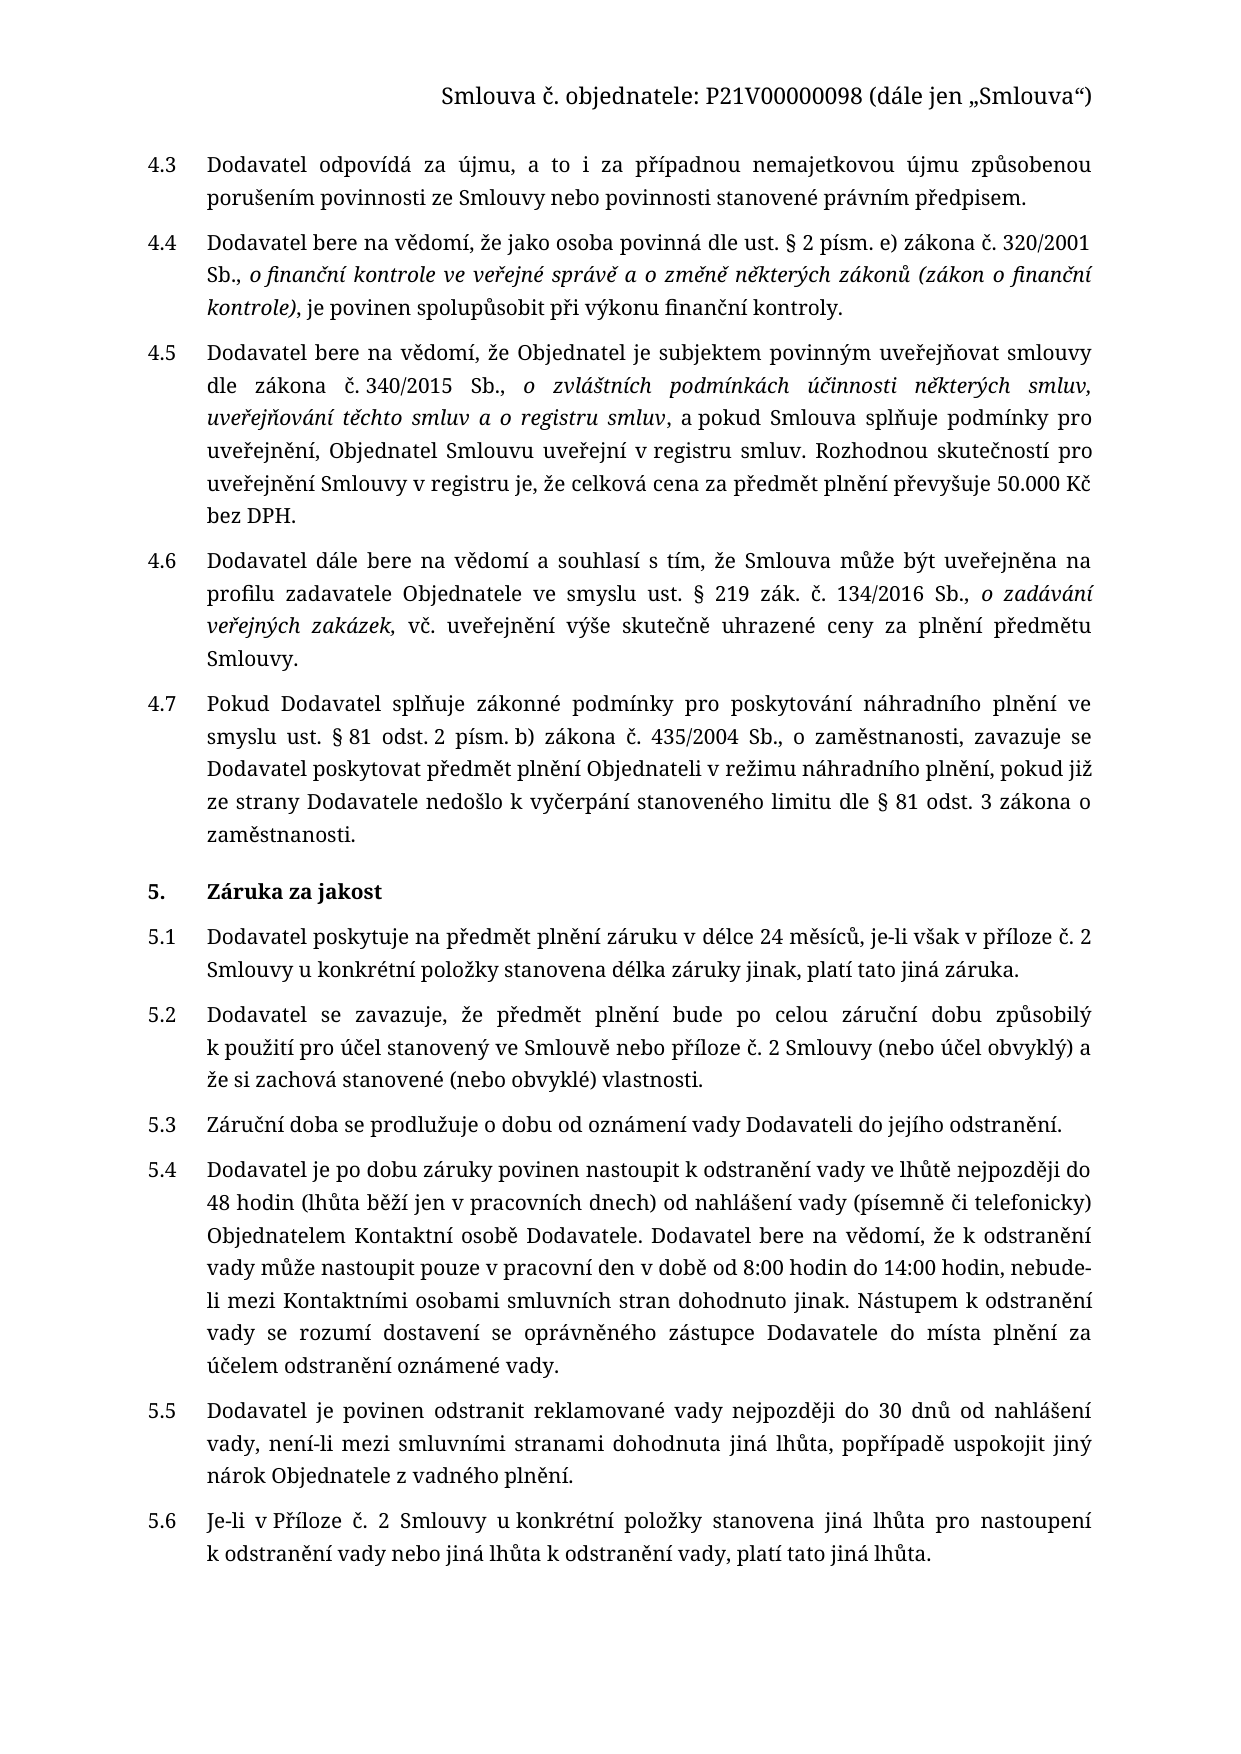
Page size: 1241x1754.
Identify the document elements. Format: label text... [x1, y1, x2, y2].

list Dodavatel poskytuje na předmět plnění záruku v délce 24 měsíců, je-li však v příloze č. 2 Smlouvy u konkrétní položky stanovena délka záruky jinak, platí tato jiná záruka. [148, 922, 1093, 983]
list Pokud Dodavatel splňuje zákonné podmínky pro poskytování náhradního plnění ve smyslu ust. § 81 odst. 2 písm. b) zákona č. 435/2004 Sb., o zaměstnanosti, zavazuje se Dodavatel poskytovat předmět plnění Objednateli v režimu náhradního plnění, pokud již ze strany Dodavatele nedošlo k vyčerpání stanoveného limitu dle § 81 odst. 3 zákona o zaměstnanosti. [148, 689, 1093, 848]
list Dodavatel bere na vědomí, že Objednatel je subjektem povinným uveřejňovat smlouvy dle zákona č. 340/2015 Sb., o zvláštních podmínkách účinnosti některých smluv, uveřejňování těchto smluv a o registru smluv, a pokud Smlouva splňuje podmínky pro uveřejnění, Objednatel Smlouvu uveřejní v registru smluv. Rozhodnou skutečností pro uveřejnění Smlouvy v registru je, že celková cena za předmět plnění převyšuje 50.000 Kč bez DPH. [148, 338, 1093, 530]
list Dodavatel dále bere na vědomí a souhlasí s tím, že Smlouva může být uveřejněna na profilu zadavatele Objednatele ve smyslu ust. § 219 zák. č. 134/2016 Sb., o zadávání veřejných zakázek, vč. uveřejnění výše skutečně uhrazené ceny za plnění předmětu Smlouvy. [148, 546, 1093, 673]
list Dodavatel je povinen odstranit reklamované vady nejpozději do 30 dnů od nahlášení vady, není-li mezi smluvními stranami dohodnuta jiná lhůta, popřípadě uspokojit jiný nárok Objednatele z vadného plnění. [148, 1396, 1093, 1490]
list Je-li v Příloze č. 2 Smlouvy u konkrétní položky stanovena jiná lhůta pro nastoupení k odstranění vady nebo jiná lhůta k odstranění vady, platí tato jiná lhůta. [148, 1507, 1093, 1568]
list Dodavatel bere na vědomí, že jako osoba povinná dle ust. § 2 písm. e) zákona č. 320/2001 Sb., o finanční kontrole ve veřejné správě a o změně některých zákonů (zákon o finanční kontrole), je povinen spolupůsobit při výkonu finanční kontroly. [148, 228, 1093, 322]
list Záruční doba se prodlužuje o dobu od oznámení vady Dodavateli do jejího odstranění. [148, 1110, 1093, 1139]
list Záruka za jakost [148, 877, 1093, 906]
list Dodavatel odpovídá za újmu, a to i za případnou nemajetkovou újmu způsobenou porušením povinnosti ze Smlouvy nebo povinnosti stanovené právním předpisem. [148, 150, 1093, 211]
list Dodavatel je po dobu záruky povinen nastoupit k odstranění vady ve lhůtě nejpozději do 48 hodin (lhůta běží jen v pracovních dnech) od nahlášení vady (písemně či telefonicky) Objednatelem Kontaktní osobě Dodavatele. Dodavatel bere na vědomí, že k odstranění vady může nastoupit pouze v pracovní den v době od 8:00 hodin do 14:00 hodin, nebude-li mezi Kontaktními osobami smluvních stran dohodnuto jinak. Nástupem k odstranění vady se rozumí dostavení se oprávněného zástupce Dodavatele do místa plnění za účelem odstranění oznámené vady. [148, 1156, 1093, 1379]
list Dodavatel se zavazuje, že předmět plnění bude po celou záruční dobu způsobilý k použití pro účel stanovený ve Smlouvě nebo příloze č. 2 Smlouvy (nebo účel obvyklý) a že si zachová stanovené (nebo obvyklé) vlastnosti. [148, 1000, 1093, 1094]
